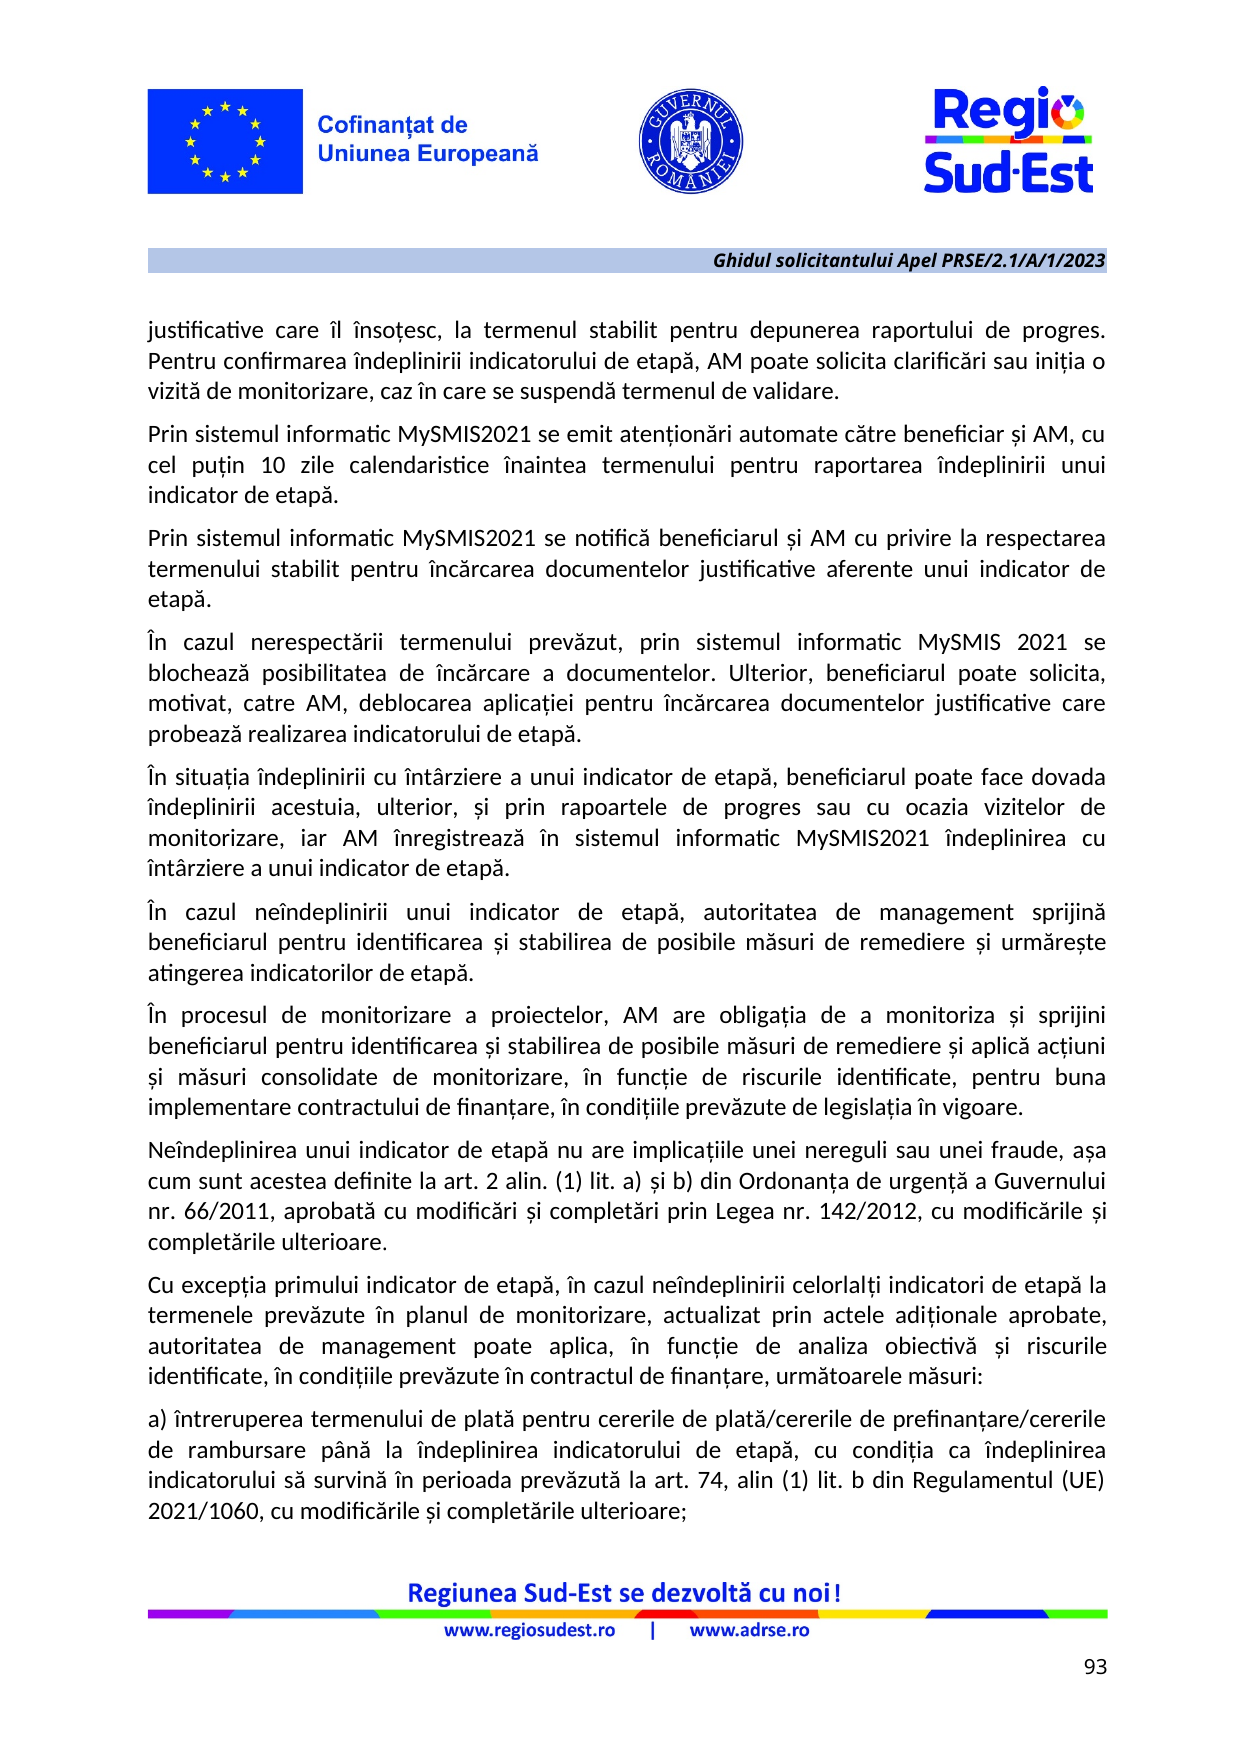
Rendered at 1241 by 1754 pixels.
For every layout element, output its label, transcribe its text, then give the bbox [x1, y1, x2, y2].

picture [147, 1582, 1108, 1640]
text În situația îndeplinirii cu întârziere a unui indicator de etapă, beneficiarul poate face dovada îndeplinirii acestuia, ulterior, și prin rapoartele de progres sau cu ocazia vizitelor de monitorizare, iar AM înregistrează în sistemul informatic MySMIS2021 îndeplinirea cu întârziere a unui indicator de etapă. [148, 761, 1107, 883]
text În cazul neîndeplinirii unui indicator de etapă, autoritatea de management sprijină beneficiarul pentru identificarea şi stabilirea de posibile măsuri de remediere şi urmăreşte atingerea indicatorilor de etapă. [148, 896, 1107, 987]
picture [147, 86, 1093, 195]
text Prin sistemul informatic MySMIS2021 se emit atenționări automate către beneficiar și AM, cu cel puțin 10 zile calendaristice înaintea termenului pentru raportarea îndeplinirii unui indicator de etapă. [148, 418, 1107, 510]
text În procesul de monitorizare a proiectelor, AM are obligația de a monitoriza și sprijini beneficiarul pentru identificarea și stabilirea de posibile măsuri de remediere și aplică acțiuni și măsuri consolidate de monitorizare, în funcție de riscurile identificate, pentru buna implementare contractului de finanțare, în condițiile prevăzute de legislația în vigoare. [148, 1000, 1107, 1122]
text Neîndeplinirea unui indicator de etapă nu are implicaţiile unei nereguli sau unei fraude, aşa cum sunt acestea definite la art. 2 alin. (1) lit. a) şi b) din Ordonanţa de urgenţă a Guvernului nr. 66/2011, aprobată cu modificări şi completări prin Legea nr. 142/2012, cu modificările şi completările ulterioare. [148, 1134, 1107, 1256]
text a) întreruperea termenului de plată pentru cererile de plată/cererile de prefinanțare/cererile de rambursare până la îndeplinirea indicatorului de etapă, cu condiția ca îndeplinirea indicatorului să survină în perioada prevăzută la art. 74, alin (1) lit. b din Regulamentul (UE) 2021/1060, cu modificările și completările ulterioare; [148, 1403, 1107, 1526]
text Cu excepţia primului indicator de etapă, în cazul neîndeplinirii celorlalţi indicatori de etapă la termenele prevăzute în planul de monitorizare, actualizat prin actele adiţionale aprobate, autoritatea de management poate aplica, în funcţie de analiza obiectivă şi riscurile identificate, în condiţiile prevăzute în contractul de finanţare, următoarele măsuri: [148, 1269, 1107, 1391]
text Prin sistemul informatic MySMIS2021 se notifică beneficiarul și AM cu privire la respectarea termenului stabilit pentru încărcarea documentelor justificative aferente unui indicator de etapă. [148, 522, 1107, 614]
text În cazul nerespectării termenului prevăzut, prin sistemul informatic MySMIS 2021 se blochează posibilitatea de încărcare a documentelor. Ulterior, beneficiarul poate solicita, motivat, catre AM, deblocarea aplicației pentru încărcarea documentelor justificative care probează realizarea indicatorului de etapă. [148, 626, 1107, 748]
